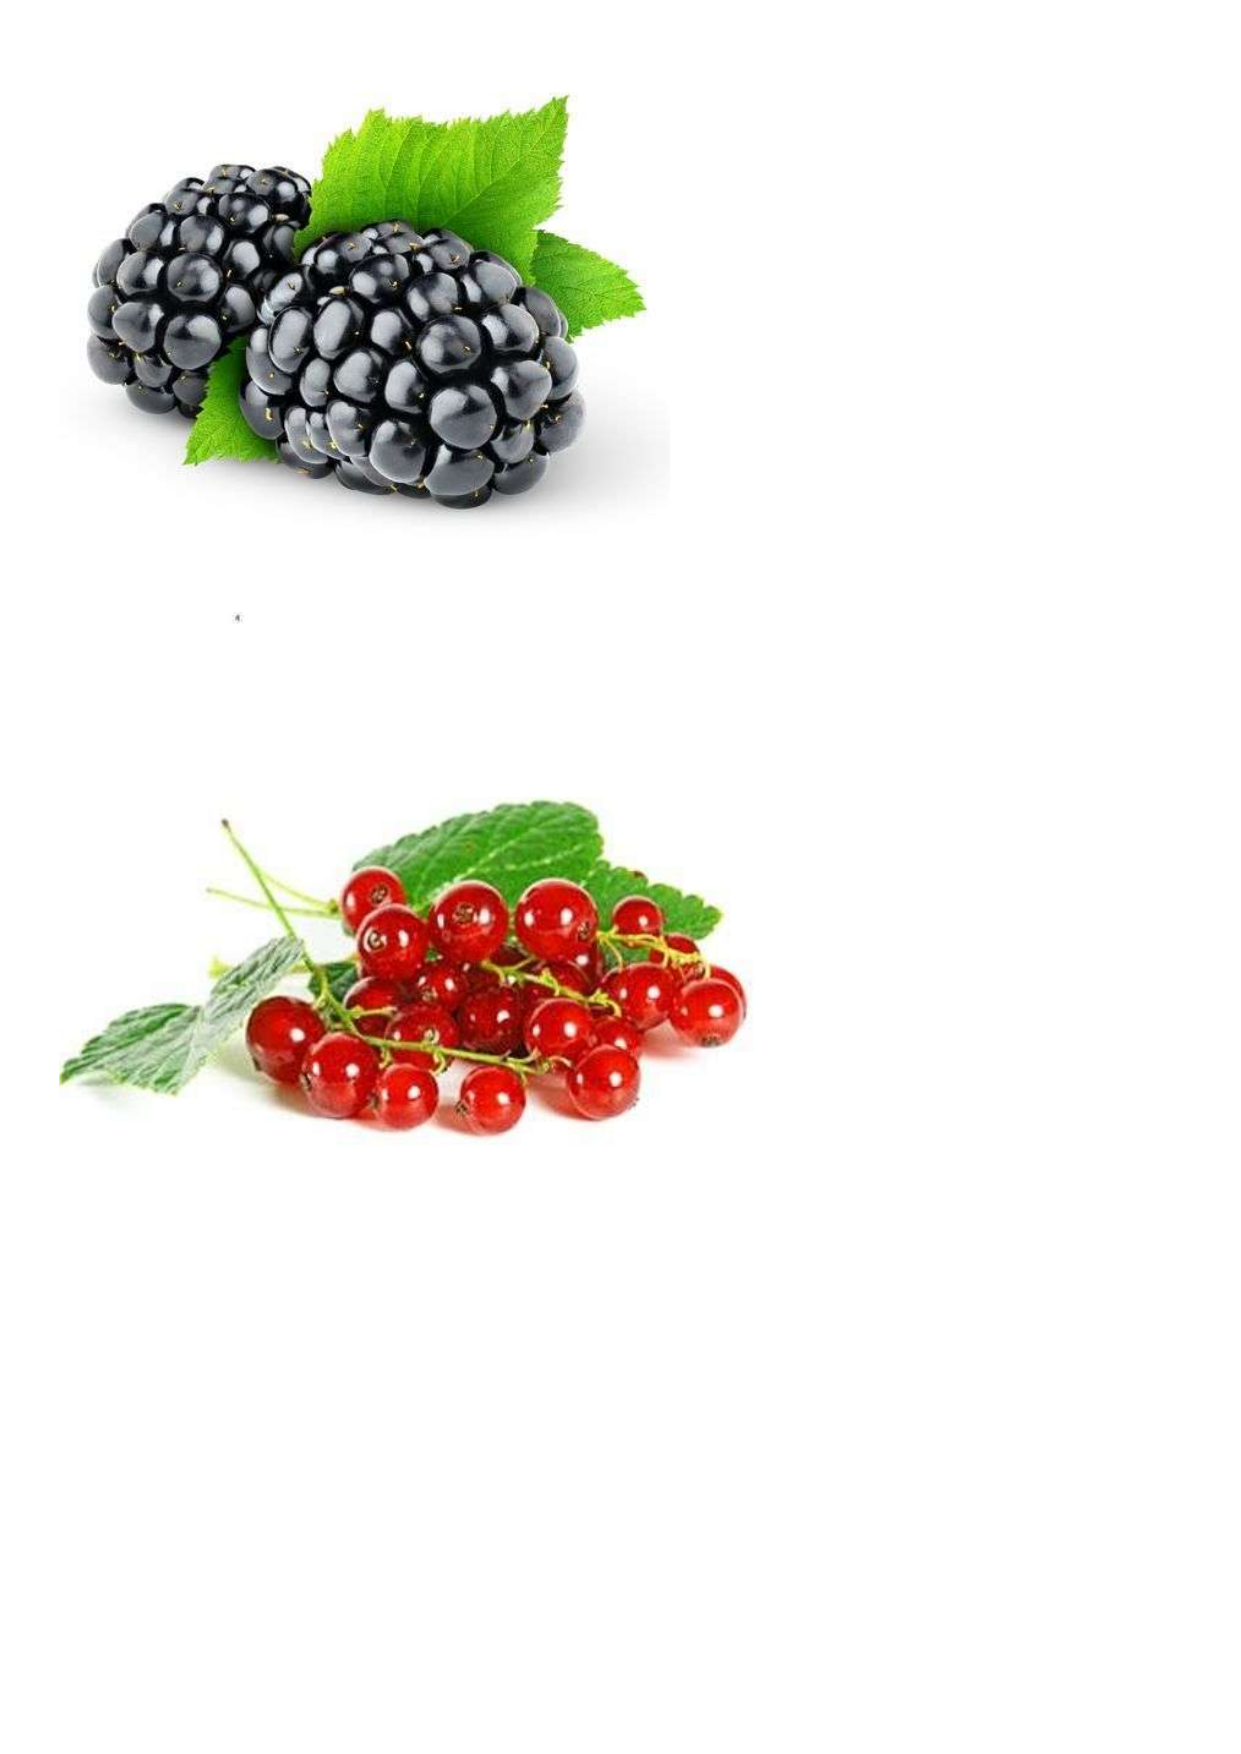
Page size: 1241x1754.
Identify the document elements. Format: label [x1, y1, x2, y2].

picture [59, 75, 671, 563]
picture [59, 566, 782, 1204]
